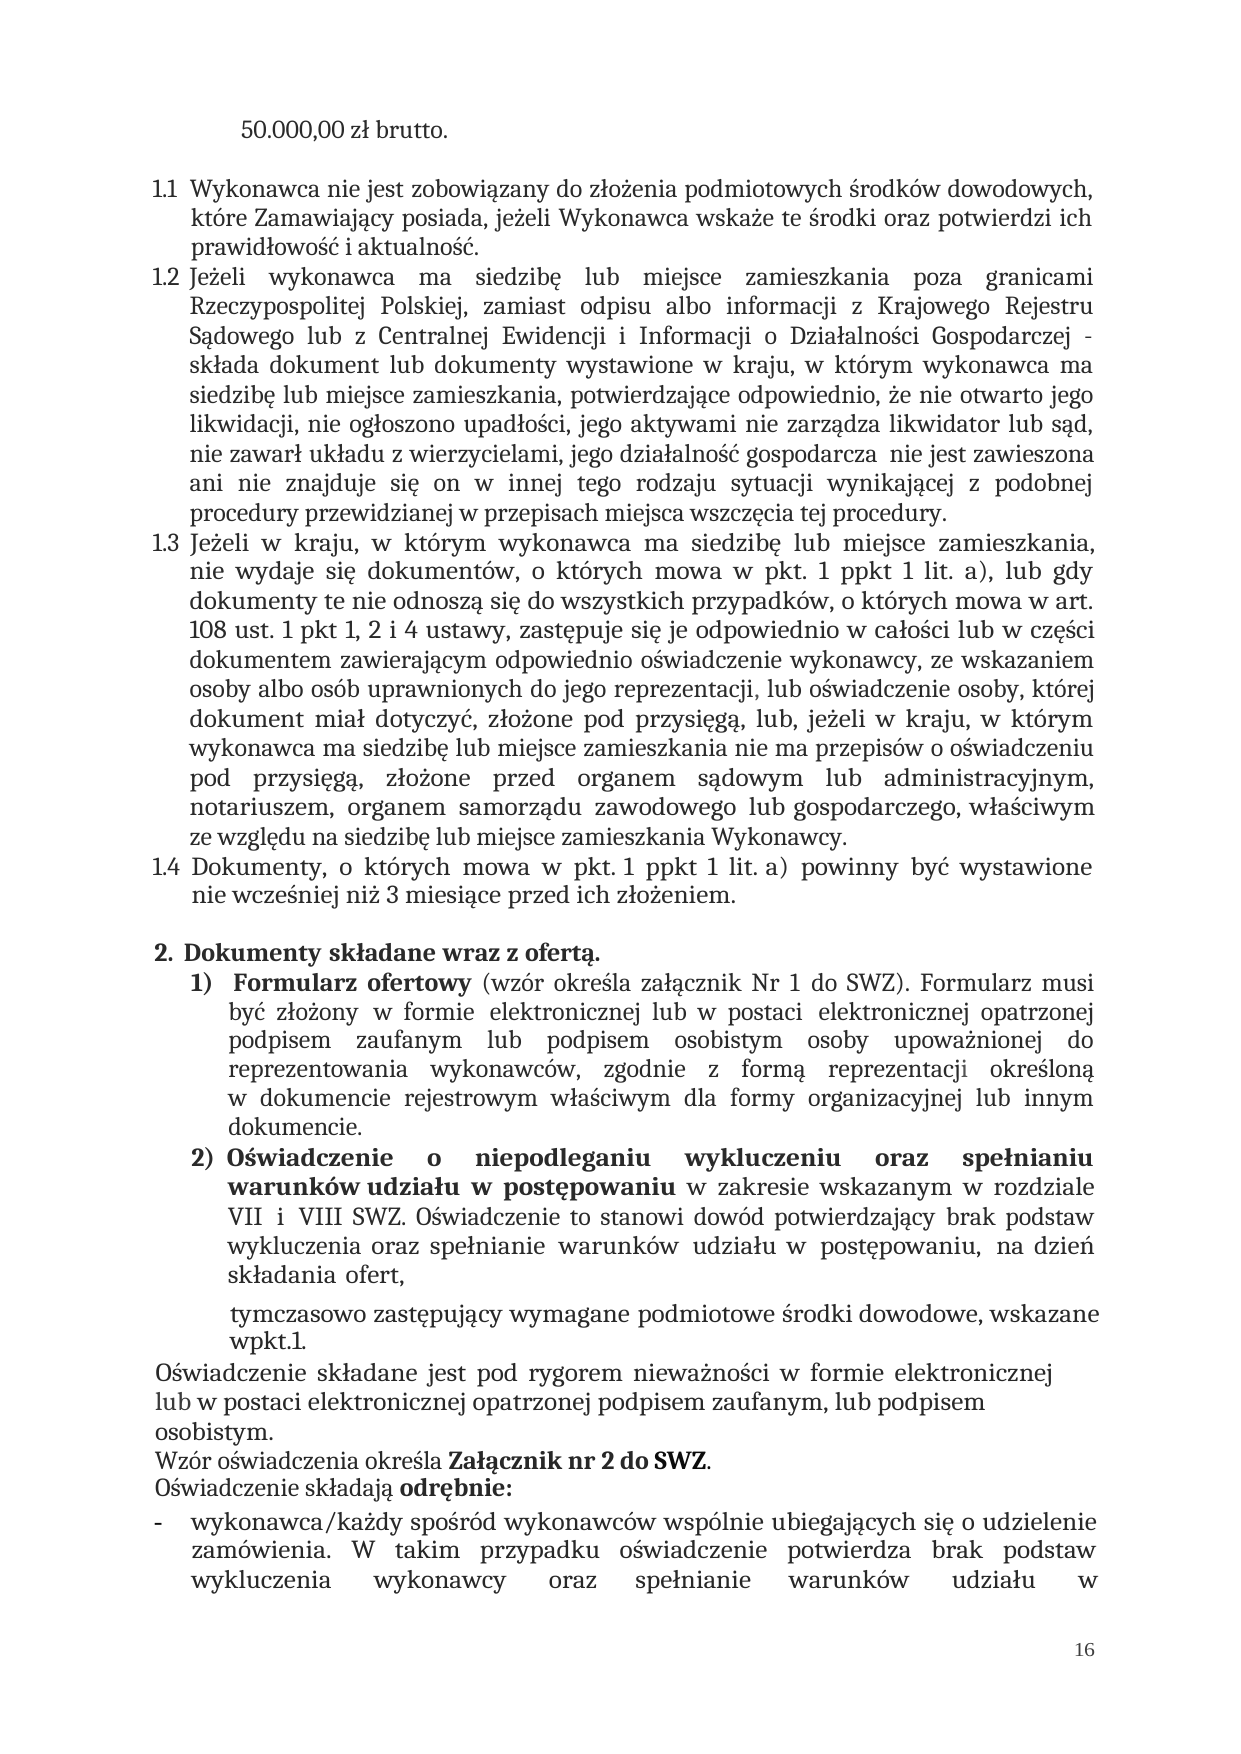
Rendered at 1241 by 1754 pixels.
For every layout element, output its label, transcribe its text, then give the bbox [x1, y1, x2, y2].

text Oświadczenie składane jest pod rygorem nieważności w formie elektronicznej lub w postaci elektronicznej opatrzonej podpisem zaufanym, lub podpisem osobistym. [155, 1358, 1094, 1446]
text tymczasowo zastępujący wymagane podmiotowe środki dowodowe, wskazane wpkt.1. [230, 1299, 1117, 1356]
text Wzór oświadczenia określa Załącznik nr 2 do SWZ. Oświadczenie składają odrębnie: [154, 1446, 836, 1503]
subtitle Dokumenty składane wraz z ofertą. [154, 938, 1117, 968]
list Formularz ofertowy (wzór określa załącznik Nr 1 do SWZ). Formularz musi być złożony w formie elektronicznej lub w postaci elektronicznej opatrzonej podpisem zaufanym lub podpisem osobistym osoby upoważnionej do reprezentowania wykonawców, zgodnie z formą reprezentacji określoną w dokumencie rejestrowym właściwym dla formy organizacyjnej lub innym dokumencie. [191, 969, 1095, 1142]
list Oświadczenie o niepodleganiu wykluczeniu oraz spełnianiu warunków udziału w postępowaniu w zakresie wskazanym w rozdziale VII i VIII SWZ. Oświadczenie to stanowi dowód potwierdzający brak podstaw wykluczenia oraz spełnianie warunków udziału w postępowaniu, na dzień składania ofert, [191, 1143, 1095, 1291]
list Jeżeli wykonawca ma siedzibę lub miejsce zamieszkania poza granicami Rzeczypospolitej Polskiej, zamiast odpisu albo informacji z Krajowego Rejestru Sądowego lub z Centralnej Ewidencji i Informacji o Działalności Gospodarczej - składa dokument lub dokumenty wystawione w kraju, w którym wykonawca ma siedzibę lub miejsce zamieszkania, potwierdzające odpowiednio, że nie otwarto jego likwidacji, nie ogłoszono upadłości, jego aktywami nie zarządza likwidator lub sąd, nie zawarł układu z wierzycielami, jego działalność gospodarcza nie jest zawieszona ani nie znajduje się on w innej tego rodzaju sytuacji wynikającej z podobnej procedury przewidzianej w przepisach miejsca wszczęcia tej procedury. [152, 262, 1094, 527]
list Jeżeli w kraju, w którym wykonawca ma siedzibę lub miejsce zamieszkania, nie wydaje się dokumentów, o których mowa w pkt. 1 ppkt 1 lit. a), lub gdy dokumenty te nie odnoszą się do wszystkich przypadków, o których mowa w art. 108 ust. 1 pkt 1, 2 i 4 ustawy, zastępuje się je odpowiednio w całości lub w części dokumentem zawierającym odpowiednio oświadczenie wykonawcy, ze wskazaniem osoby albo osób uprawnionych do jego reprezentacji, lub oświadczenie osoby, której dokument miał dotyczyć, złożone pod przysięgą, lub, jeżeli w kraju, w którym wykonawca ma siedzibę lub miejsce zamieszkania nie ma przepisów o oświadczeniu pod przysięgą, złożone przed organem sądowym lub administracyjnym, notariuszem, organem samorządu zawodowego lub gospodarczego, właściwym ze względu na siedzibę lub miejsce zamieszkania Wykonawcy. [152, 527, 1095, 852]
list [211, 114, 1093, 144]
list Dokumenty, o których mowa w pkt. 1 ppkt 1 lit. a) powinny być wystawione nie wcześniej niż 3 miesiące przed ich złożeniem. [152, 852, 1093, 911]
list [154, 1506, 1098, 1595]
list Wykonawca nie jest zobowiązany do złożenia podmiotowych środków dowodowych, które Zamawiający posiada, jeżeli Wykonawca wskaże te środki oraz potwierdzi ich prawidłowość i aktualność. [152, 174, 1093, 262]
